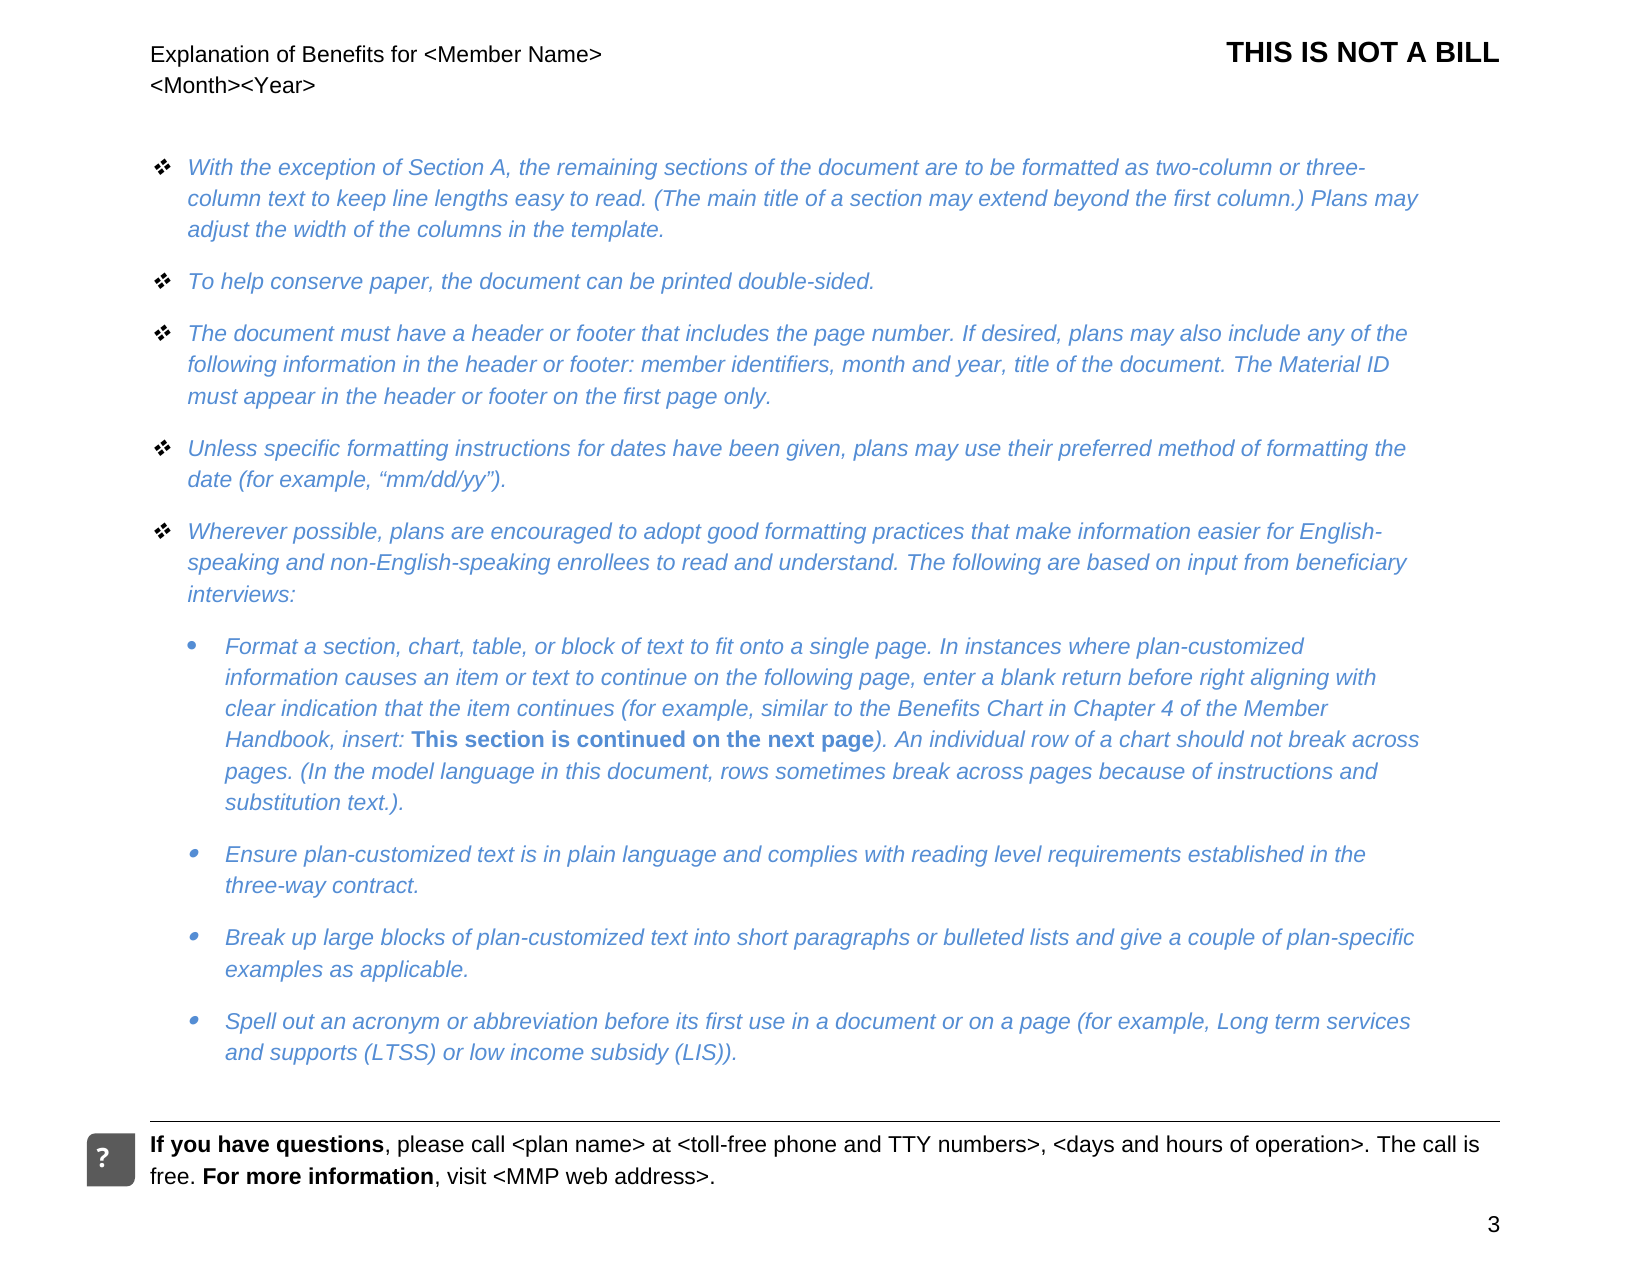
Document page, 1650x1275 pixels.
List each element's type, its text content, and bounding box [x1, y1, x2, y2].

list To help conserve paper, the document can be printed double-sided. [150, 264, 1425, 296]
list Unless specific formatting instructions for dates have been given, plans may use their preferred method of formatting the date (for example, “mm/dd/yy”). [150, 431, 1425, 494]
list Format a section, chart, table, or block of text to fit onto a single page. In instances where plan-customized information causes an item or text to continue on the following page, enter a blank return before right aligning with clear indication that the item continues (for example, similar to the Benefits Chart in Chapter 4 of the Member Handbook, insert: This section is continued on the next page). An individual row of a chart should not break across pages. (In the model language in this document, rows sometimes break across pages because of instructions and substitution text.). [187, 629, 1425, 817]
list Break up large blocks of plan-customized text into short paragraphs or bulleted lists and give a couple of plan-specific examples as applicable. [187, 921, 1425, 983]
list Ensure plan-customized text is in plain language and complies with reading level requirements established in the three-way contract. [187, 837, 1425, 900]
list Wherever possible, plans are encouraged to adopt good formatting practices that make information easier for English-speaking and non-English-speaking enrollees to read and understand. The following are based on input from beneficiary interviews: [150, 514, 1425, 608]
list The document must have a header or footer that includes the page number. If desired, plans may also include any of the following information in the header or footer: member identifiers, month and year, title of the document. The Material ID must appear in the header or footer on the first page only. [150, 317, 1425, 410]
list Spell out an acronym or abbreviation before its first use in a document or on a page (for example, Long term services and supports (LTSS) or low income subsidy (LIS)). [187, 1004, 1425, 1067]
list With the exception of Section A, the remaining sections of the document are to be formatted as two-column or three-column text to keep line lengths easy to read. (The main title of a section may extend beyond the first column.) Plans may adjust the width of the columns in the template. [150, 150, 1425, 244]
